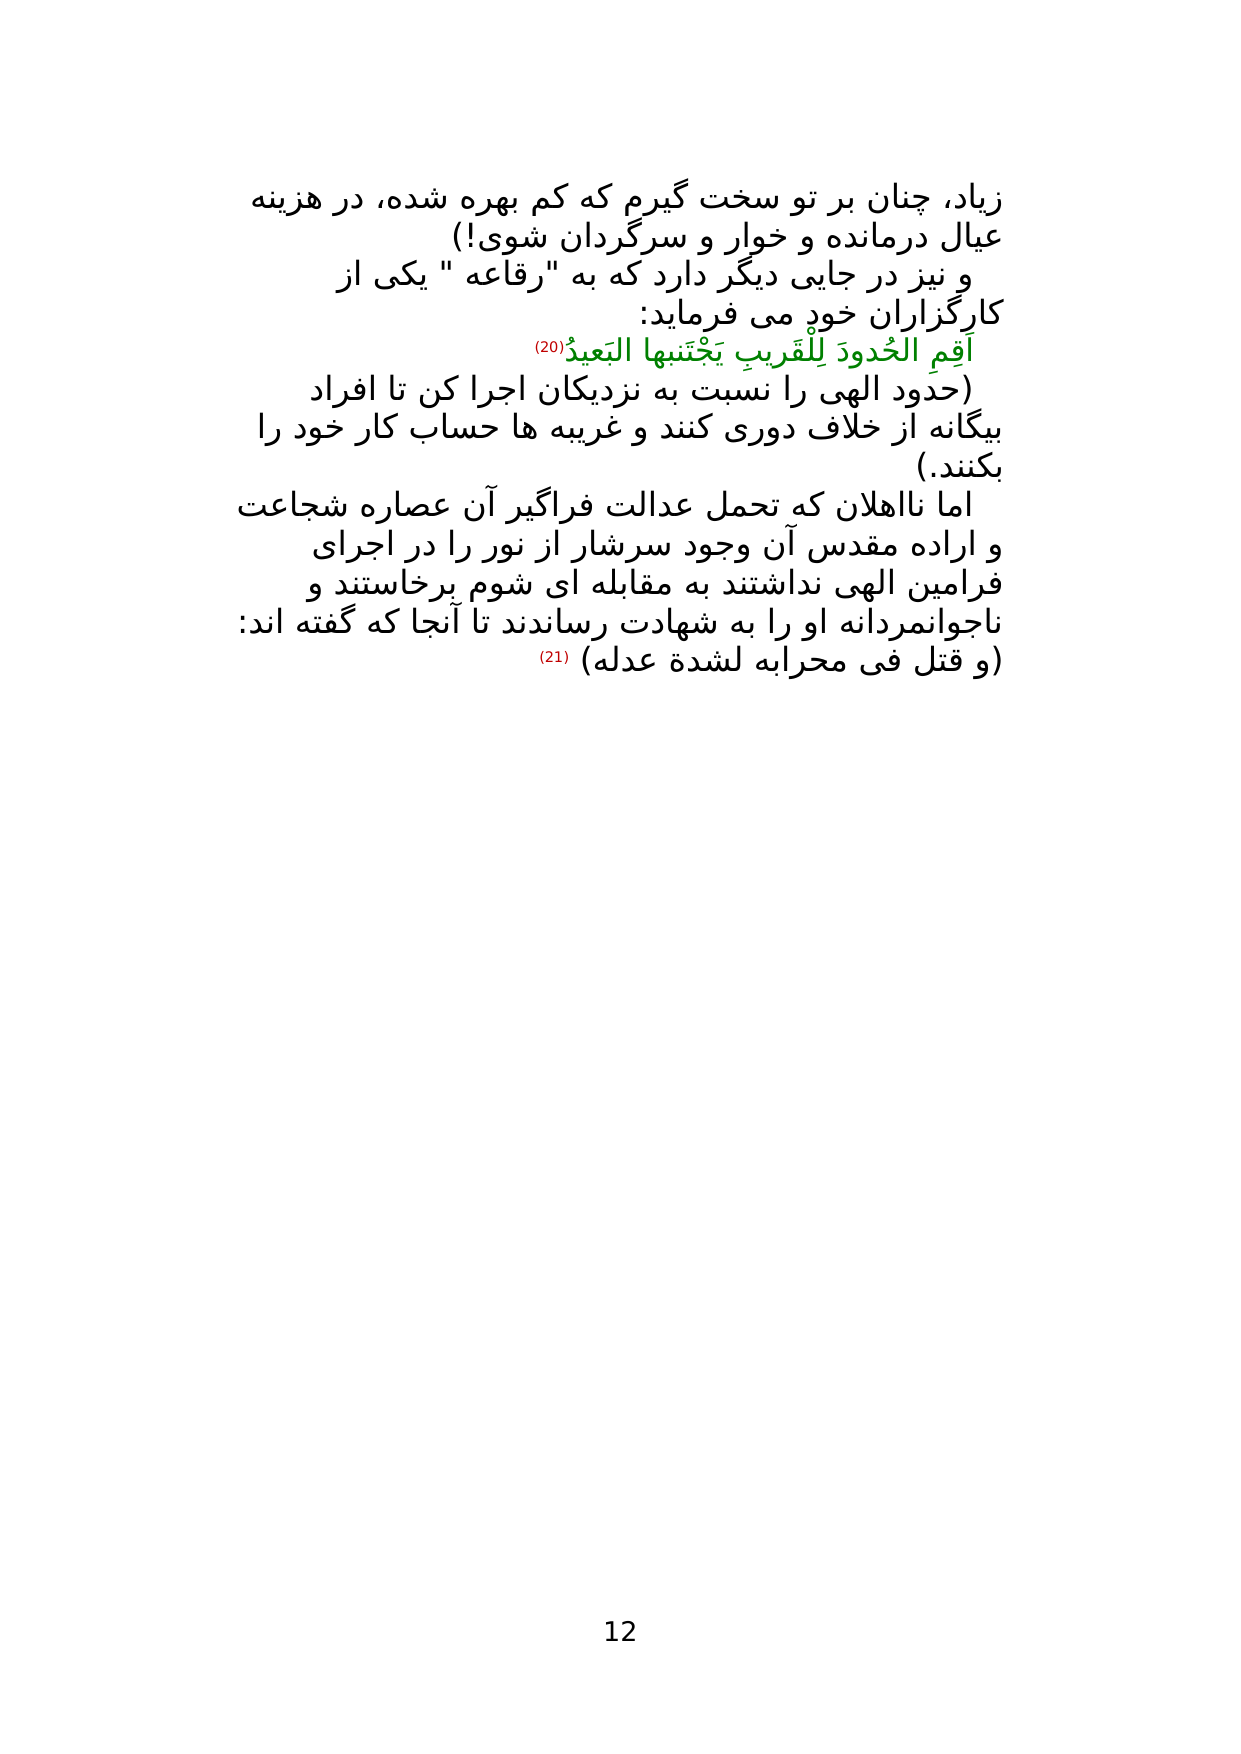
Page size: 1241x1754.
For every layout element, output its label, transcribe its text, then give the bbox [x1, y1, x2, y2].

text (حدود الهی را نسبت به نزدیکان اجرا کن تا افراد بیگانه از خلاف دوری کنند و غریبه ها حساب کار خود را بکنند.) [236, 369, 1004, 486]
text اَقِمِ الحُدودَ لِلْقَریبِ یَجْتَنبها البَعیدُ(20) [236, 333, 1004, 369]
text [236, 177, 1004, 255]
text اما نااهلان که تحمل عدالت فراگیر آن عصاره شجاعت و اراده مقدس آن وجود سرشار از نور را در اجرای فرامین الهی نداشتند به مقابله ای شوم برخاستند و ناجوانمردانه او را به شهادت رساندند تا آنجا که گفته اند: (و قتل فی محرابه لشدة عدله) (21) [236, 486, 1004, 680]
text و نیز در جایی دیگر دارد که به "رقاعه " یکی از کارگزاران خود می فرماید: [236, 255, 1004, 333]
